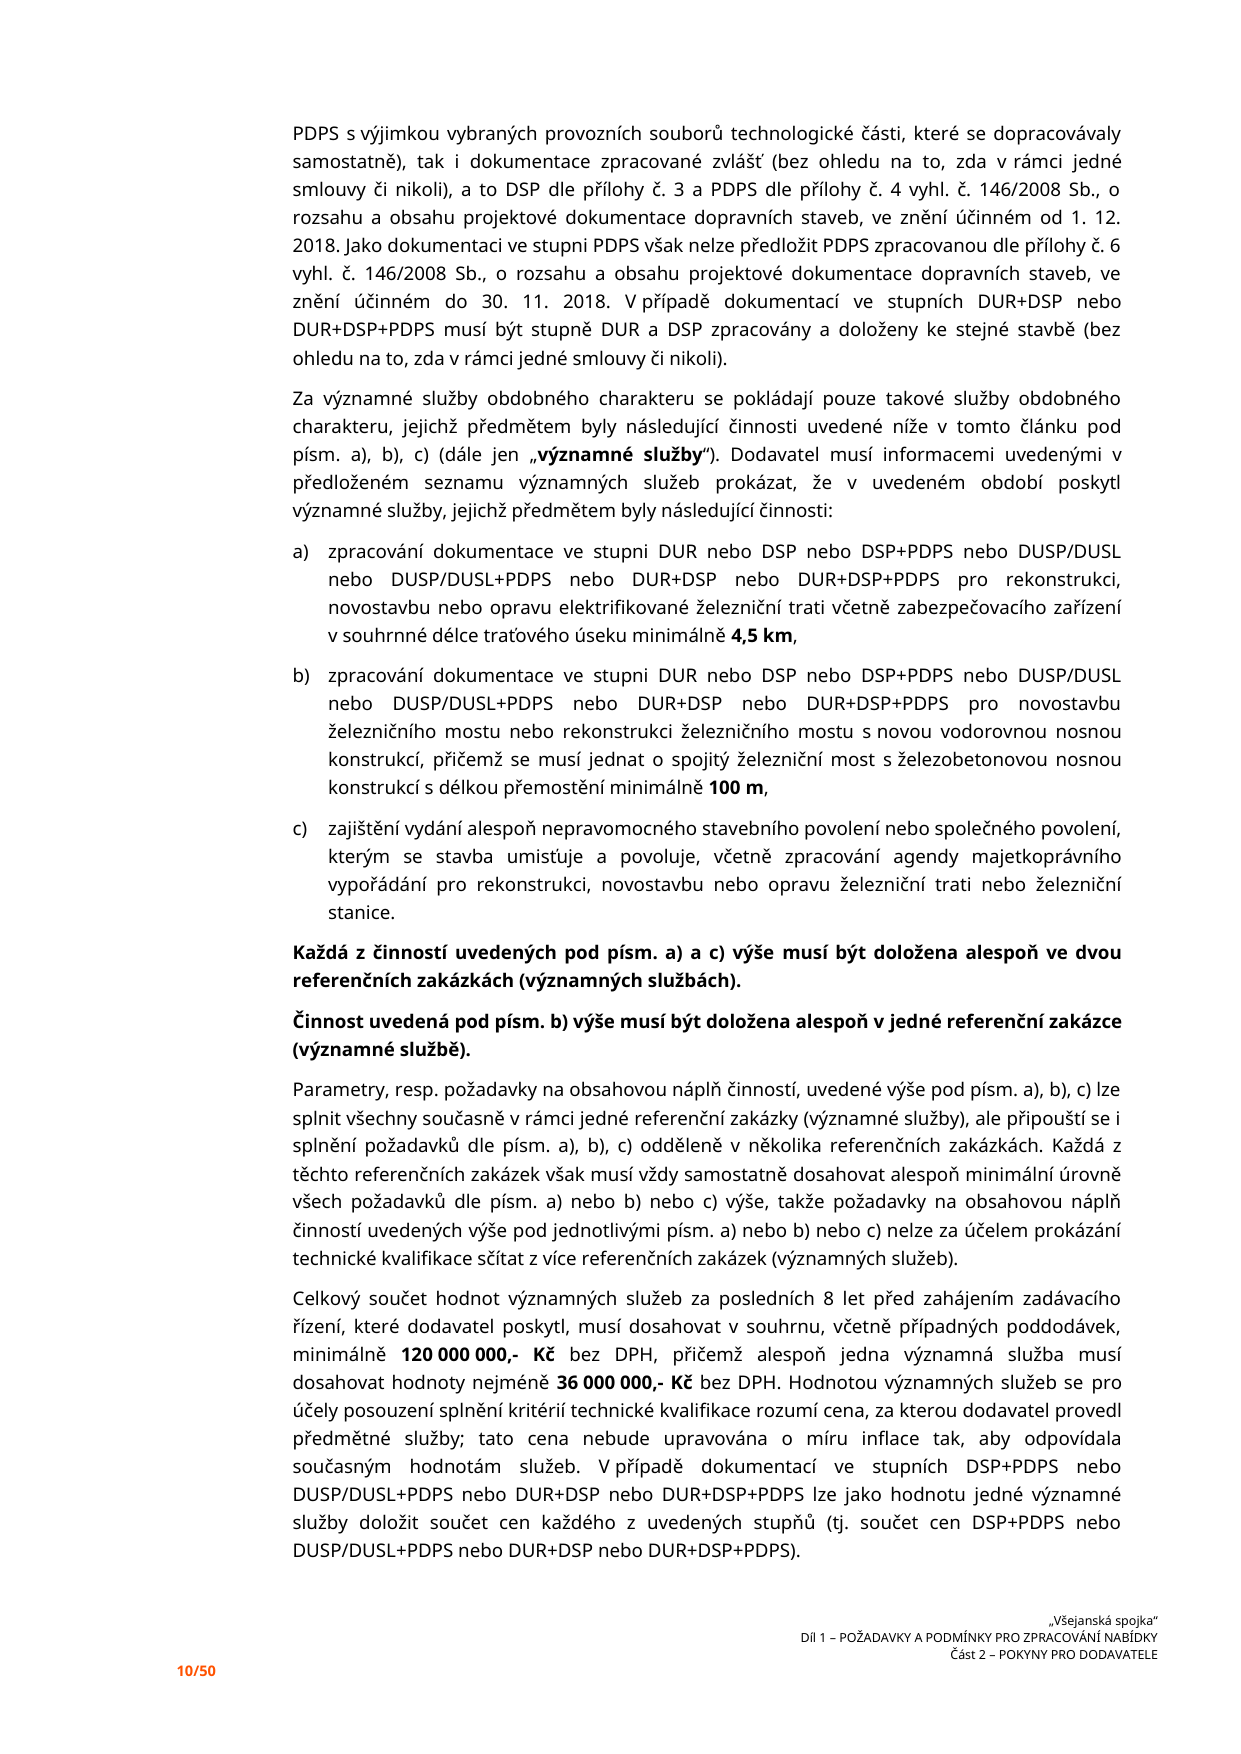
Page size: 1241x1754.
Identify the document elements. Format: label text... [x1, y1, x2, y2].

text Parametry, resp. požadavky na obsahovou náplň činností, uvedené výše pod písm. a), b), c) lze splnit všechny současně v rámci jedné referenční zakázky (významné služby), ale připouští se i splnění požadavků dle písm. a), b), c) odděleně v několika referenčních zakázkách. Každá z těchto referenčních zakázek však musí vždy samostatně dosahovat alespoň minimální úrovně všech požadavků dle písm. a) nebo b) nebo c) výše, takže požadavky na obsahovou náplň činností uvedených výše pod jednotlivými písm. a) nebo b) nebo c) nelze za účelem prokázání technické kvalifikace sčítat z více referenčních zakázek (významných služeb). [292, 1077, 1122, 1270]
list zpracování dokumentace ve stupni DUR nebo DSP nebo DSP+PDPS nebo DUSP/DUSL nebo DUSP/DUSL+PDPS nebo DUR+DSP nebo DUR+DSP+PDPS pro novostavbu železničního mostu nebo rekonstrukci železničního mostu s novou vodorovnou nosnou konstrukcí, přičemž se musí jednat o spojitý železniční most s železobetonovou nosnou konstrukcí s délkou přemostění minimálně 100 m, [292, 662, 1122, 800]
list zpracování dokumentace ve stupni DUR nebo DSP nebo DSP+PDPS nebo DUSP/DUSL nebo DUSP/DUSL+PDPS nebo DUR+DSP nebo DUR+DSP+PDPS pro rekonstrukci, novostavbu nebo opravu elektrifikované železniční trati včetně zabezpečovacího zařízení v souhrnné délce traťového úseku minimálně 4,5 km, [292, 538, 1122, 647]
text Celkový součet hodnot významných služeb za posledních 8 let před zahájením zadávacího řízení, které dodavatel poskytl, musí dosahovat v souhrnu, včetně případných poddodávek, minimálně 120 000 000,- Kč bez DPH, přičemž alespoň jedna významná služba musí dosahovat hodnoty nejméně 36 000 000,- Kč bez DPH. Hodnotou významných služeb se pro účely posouzení splnění kritérií technické kvalifikace rozumí cena, za kterou dodavatel provedl předmětné služby; tato cena nebude upravována o míru inflace tak, aby odpovídala současným hodnotám služeb. V případě dokumentací ve stupních DSP+PDPS nebo DUSP/DUSL+PDPS nebo DUR+DSP nebo DUR+DSP+PDPS lze jako hodnotu jedné významné služby doložit součet cen každého z uvedených stupňů (tj. součet cen DSP+PDPS nebo DUSP/DUSL+PDPS nebo DUR+DSP nebo DUR+DSP+PDPS). [292, 1285, 1122, 1563]
text Každá z činností uvedených pod písm. a) a c) výše musí být doložena alespoň ve dvou referenčních zakázkách (významných službách). [292, 940, 1122, 993]
text Činnost uvedená pod písm. b) výše musí být doložena alespoň v jedné referenční zakázce (významné službě). [292, 1008, 1122, 1062]
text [292, 121, 1122, 370]
list zajištění vydání alespoň nepravomocného stavebního povolení nebo společného povolení, kterým se stavba umisťuje a povoluje, včetně zpracování agendy majetkoprávního vypořádání pro rekonstrukci, novostavbu nebo opravu železniční trati nebo železniční stanice. [292, 815, 1122, 925]
text Za významné služby obdobného charakteru se pokládají pouze takové služby obdobného charakteru, jejichž předmětem byly následující činnosti uvedené níže v tomto článku pod písm. a), b), c) (dále jen „významné služby“). Dodavatel musí informacemi uvedenými v předloženém seznamu významných služeb prokázat, že v uvedeném období poskytl významné služby, jejichž předmětem byly následující činnosti: [292, 385, 1122, 523]
